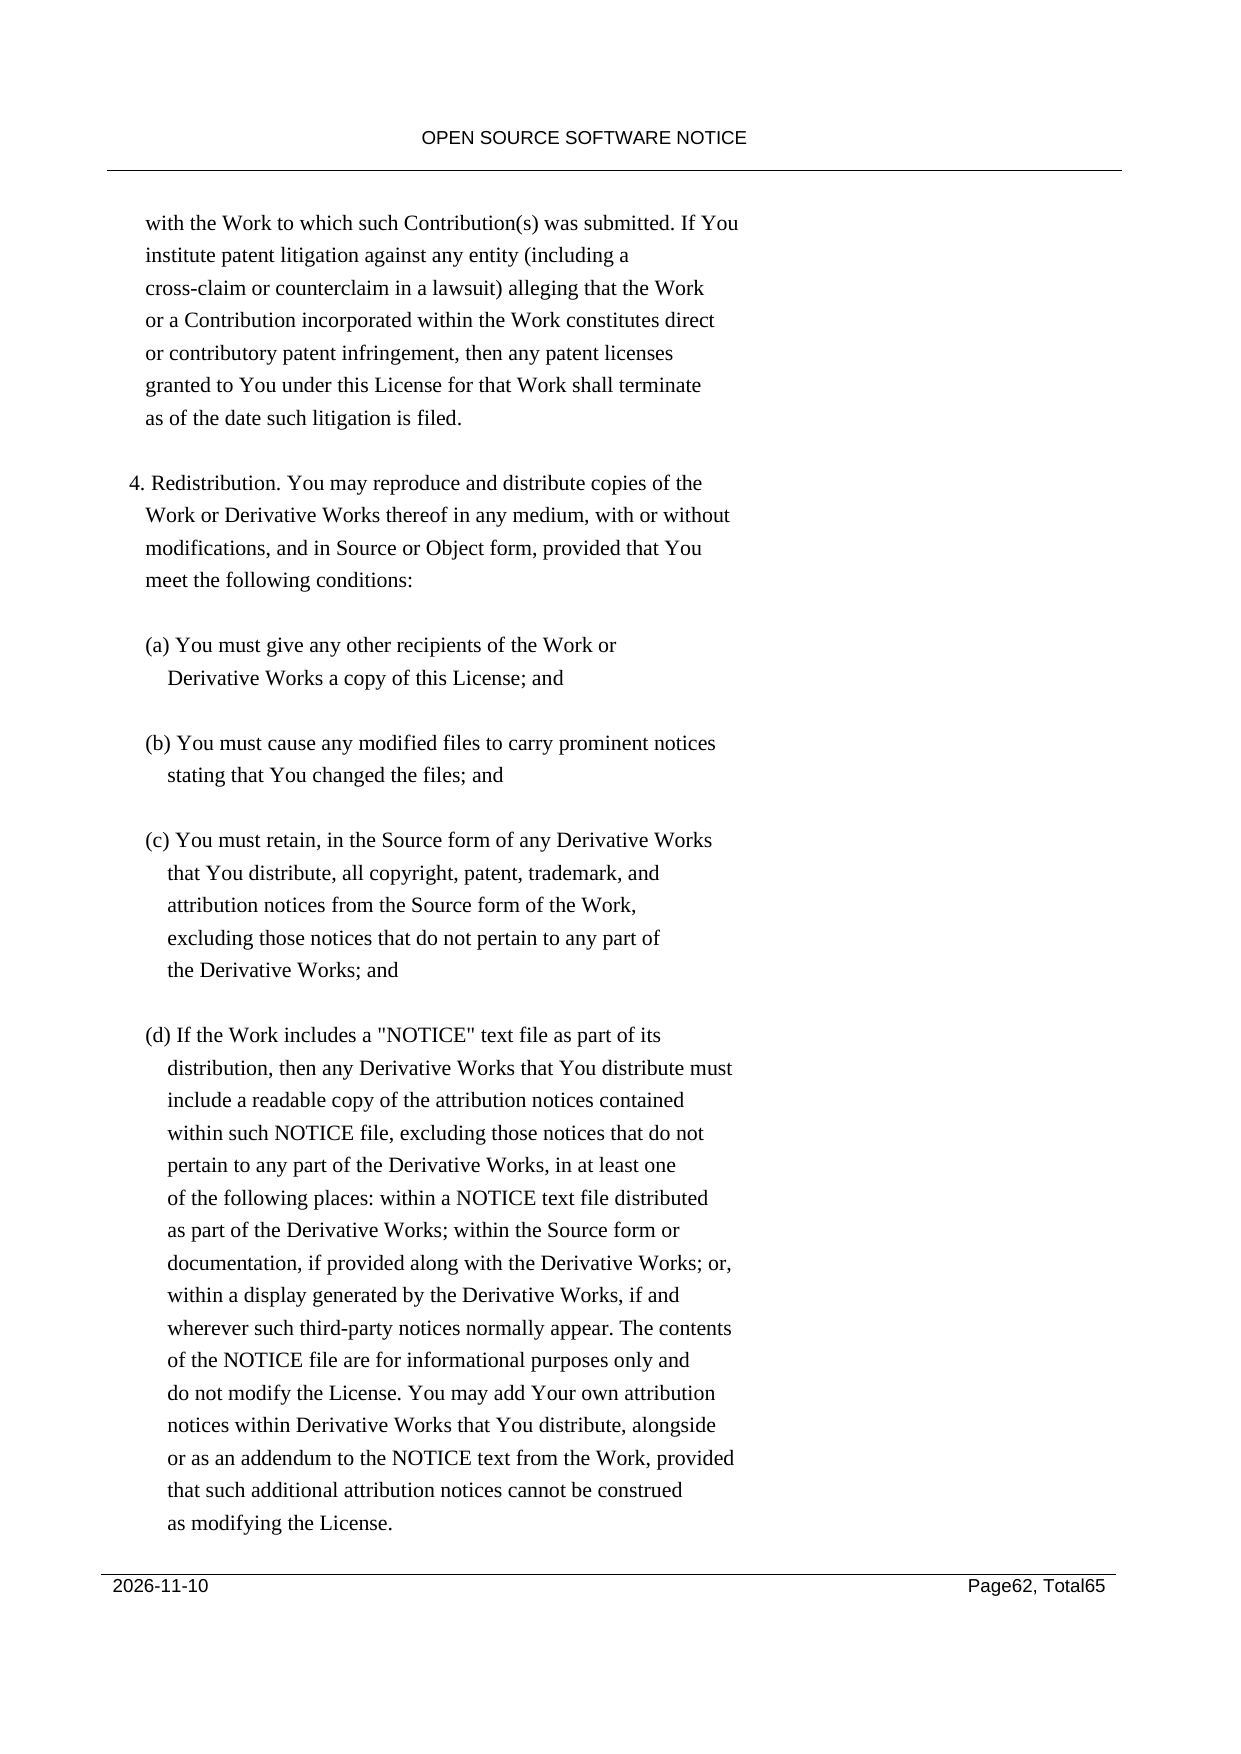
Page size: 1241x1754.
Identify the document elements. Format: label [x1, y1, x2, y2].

text [112, 206, 1128, 1539]
